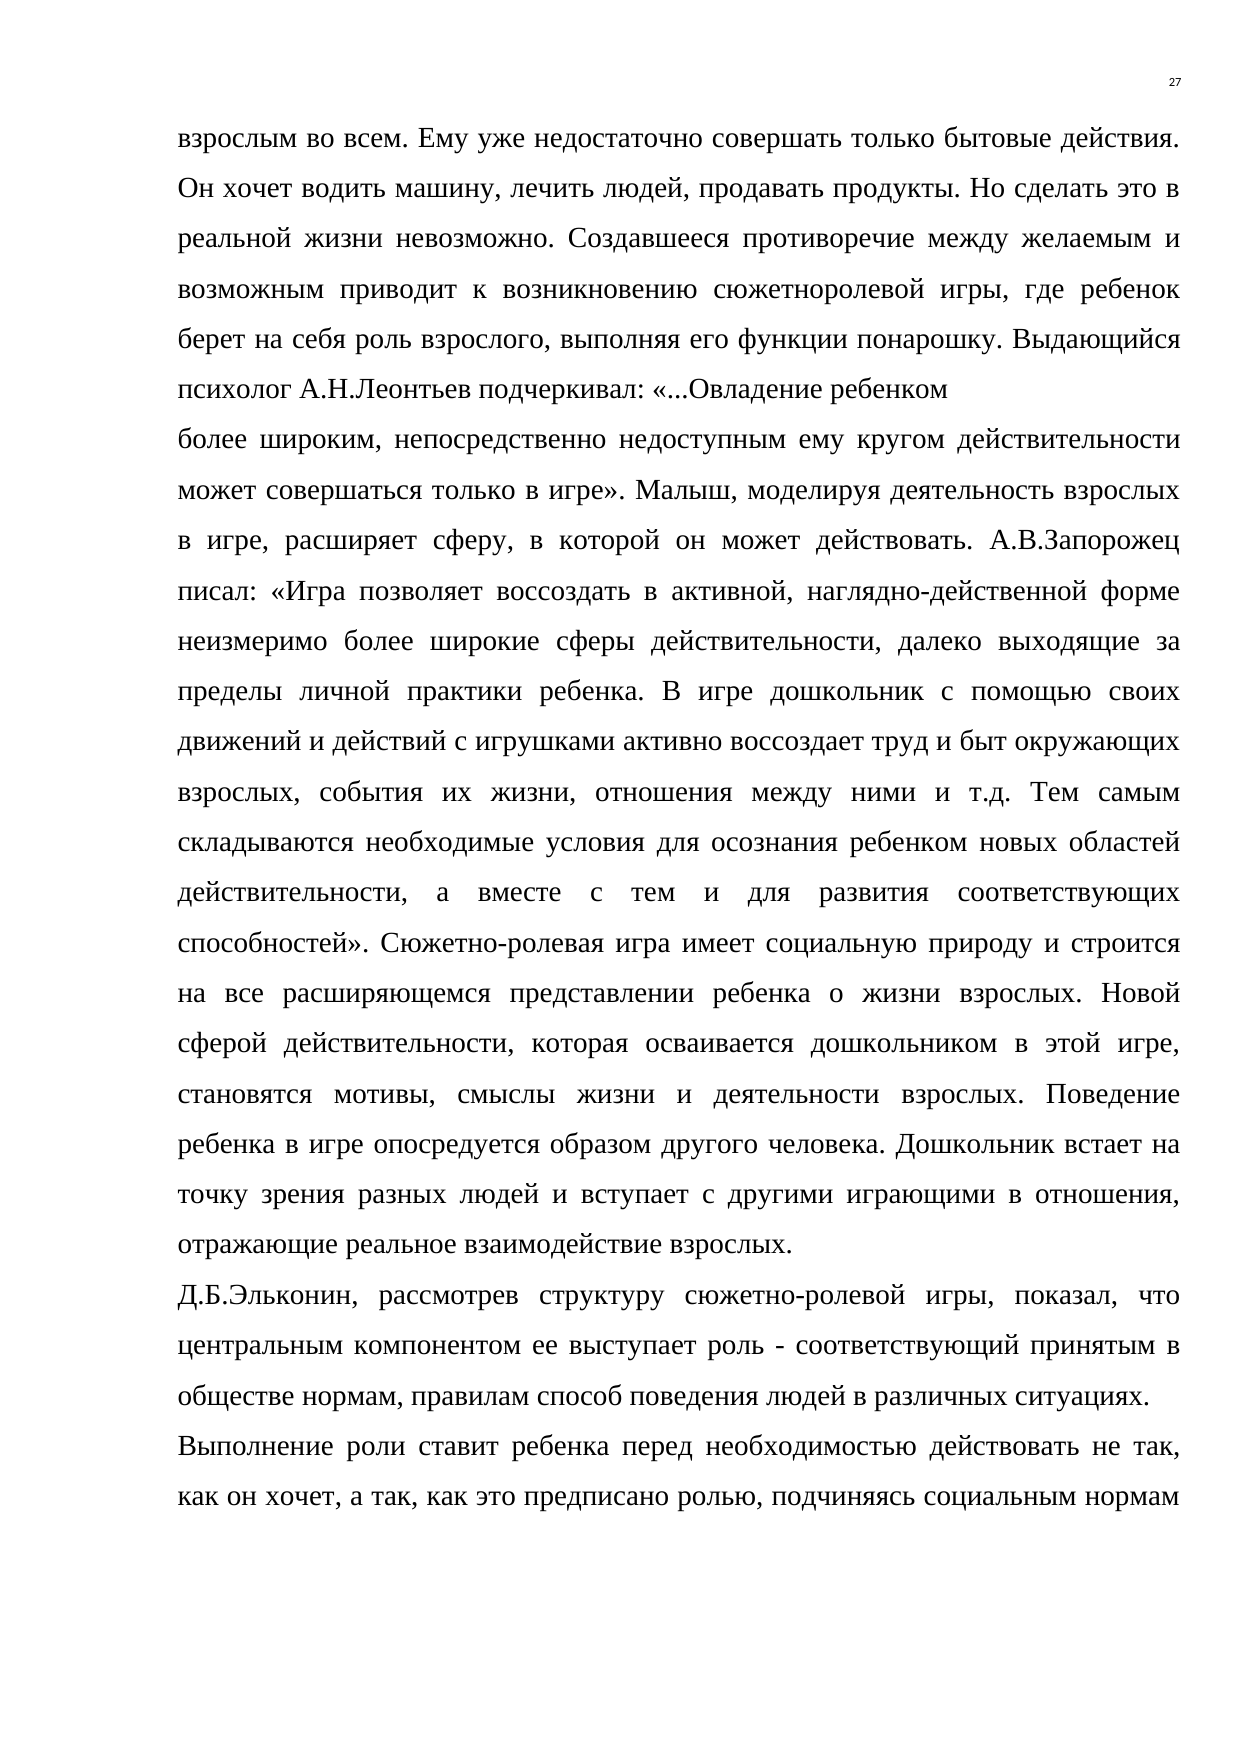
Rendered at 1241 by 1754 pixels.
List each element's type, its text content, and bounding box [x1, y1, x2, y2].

text Д.Б.Эльконин, рассмотрев структуру сюжетно-ролевой игры, показал, что центральным компонентом ее выступает роль - соответствующий принятым в обществе нормам, правилам способ поведения людей в различных ситуациях. [177, 1277, 1181, 1411]
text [177, 120, 1181, 405]
text более широким, непосредственно недоступным ему кругом действительности может совершаться только в игре». Малыш, моделируя деятельность взрослых в игре, расширяет сферу, в которой он может действовать. А.В.Запорожец писал: «Игра позволяет воссоздать в активной, наглядно-действенной форме неизмеримо более широкие сферы действительности, далеко выходящие за пределы личной практики ребенка. В игре дошкольник с помощью своих движений и действий с игрушками активно воссоздает труд и быт окружающих взрослых, события их жизни, отношения между ними и т.д. Тем самым складываются необходимые условия для осознания ребенком новых областей действительности, а вместе с тем и для развития соответствующих способностей». Сюжетно-ролевая игра имеет социальную природу и строится на все расширяющемся представлении ребенка о жизни взрослых. Новой сферой действительности, которая осваивается дошкольником в этой игре, становятся мотивы, смыслы жизни и деятельности взрослых. Поведение ребенка в игре опосредуется образом другого человека. Дошкольник встает на точку зрения разных людей и вступает с другими играющими в отношения, отражающие реальное взаимодействие взрослых. [177, 422, 1181, 1260]
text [177, 1428, 1181, 1512]
